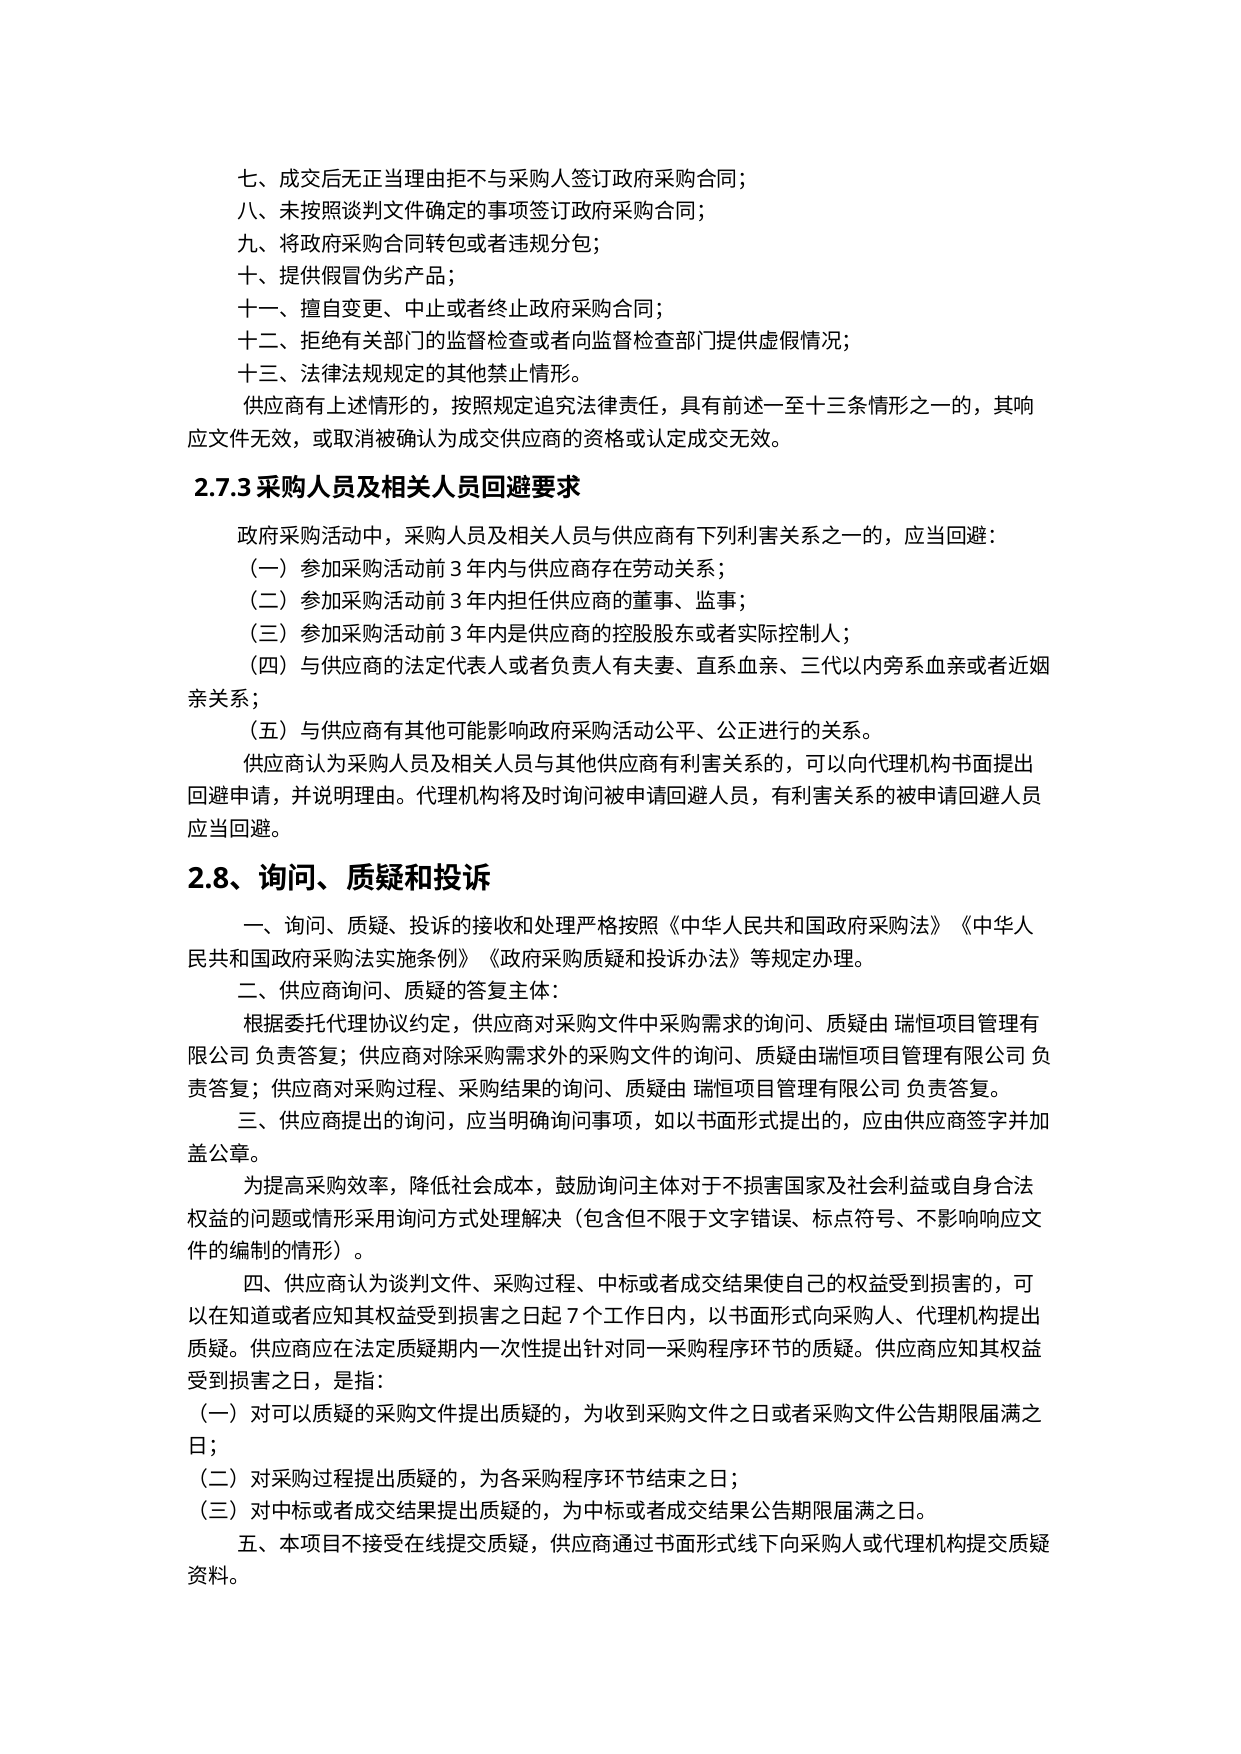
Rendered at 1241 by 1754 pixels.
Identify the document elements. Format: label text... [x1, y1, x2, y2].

text 五、本项目不接受在线提交质疑，供应商通过书面形式线下向采购人或代理机构提交质疑资料。 [187, 1527, 1053, 1592]
text （一）对可以质疑的采购文件提出质疑的，为收到采购文件之日或者采购文件公告期限届满之日； [187, 1397, 1053, 1462]
text 十二、拒绝有关部门的监督检查或者向监督检查部门提供虚假情况； [187, 324, 1053, 357]
text 七、成交后无正当理由拒不与采购人签订政府采购合同； [187, 162, 1053, 194]
text 2.8、询问、质疑和投诉 [187, 844, 1053, 909]
text 四、供应商认为谈判文件、采购过程、中标或者成交结果使自己的权益受到损害的，可以在知道或者应知其权益受到损害之日起7个工作日内，以书面形式向采购人、代理机构提出质疑。供应商应在法定质疑期内一次性提出针对同一采购程序环节的质疑。供应商应知其权益受到损害之日，是指： [187, 1267, 1053, 1397]
text 十三、法律法规规定的其他禁止情形。 [187, 357, 1053, 389]
text 2.7.3采购人员及相关人员回避要求 [187, 454, 1053, 519]
text （五）与供应商有其他可能影响政府采购活动公平、公正进行的关系。 [187, 714, 1053, 747]
text （二）对采购过程提出质疑的，为各采购程序环节结束之日； [187, 1462, 1053, 1494]
text 九、将政府采购合同转包或者违规分包； [187, 227, 1053, 259]
text 八、未按照谈判文件确定的事项签订政府采购合同； [187, 194, 1053, 227]
text 十、提供假冒伪劣产品； [187, 259, 1053, 292]
text 供应商认为采购人员及相关人员与其他供应商有利害关系的，可以向代理机构书面提出回避申请，并说明理由。代理机构将及时询问被申请回避人员，有利害关系的被申请回避人员应当回避。 [187, 747, 1053, 844]
text （三）参加采购活动前3年内是供应商的控股股东或者实际控制人； [187, 617, 1053, 649]
text （三）对中标或者成交结果提出质疑的，为中标或者成交结果公告期限届满之日。 [187, 1494, 1053, 1527]
text 二、供应商询问、质疑的答复主体： [187, 974, 1053, 1007]
text 为提高采购效率，降低社会成本，鼓励询问主体对于不损害国家及社会利益或自身合法权益的问题或情形采用询问方式处理解决（包含但不限于文字错误、标点符号、不影响响应文件的编制的情形）。 [187, 1169, 1053, 1267]
text 一、询问、质疑、投诉的接收和处理严格按照《中华人民共和国政府采购法》《中华人民共和国政府采购法实施条例》《政府采购质疑和投诉办法》等规定办理。 [187, 909, 1053, 974]
text （二）参加采购活动前3年内担任供应商的董事、监事； [187, 584, 1053, 617]
text 十一、擅自变更、中止或者终止政府采购合同； [187, 292, 1053, 324]
text 政府采购活动中，采购人员及相关人员与供应商有下列利害关系之一的，应当回避： [187, 519, 1053, 552]
text 供应商有上述情形的，按照规定追究法律责任，具有前述一至十三条情形之一的，其响应文件无效，或取消被确认为成交供应商的资格或认定成交无效。 [187, 389, 1053, 454]
text （四）与供应商的法定代表人或者负责人有夫妻、直系血亲、三代以内旁系血亲或者近姻亲关系； [187, 649, 1053, 714]
text （一）参加采购活动前3年内与供应商存在劳动关系； [187, 552, 1053, 584]
text 三、供应商提出的询问，应当明确询问事项，如以书面形式提出的，应由供应商签字并加盖公章。 [187, 1104, 1053, 1169]
text 根据委托代理协议约定，供应商对采购文件中采购需求的询问、质疑由 瑞恒项目管理有限公司 负责答复；供应商对除采购需求外的采购文件的询问、质疑由瑞恒项目管理有限公司 负责答复；供应商对采购过程、采购结果的询问、质疑由 瑞恒项目管理有限公司 负责答复。 [187, 1007, 1053, 1104]
